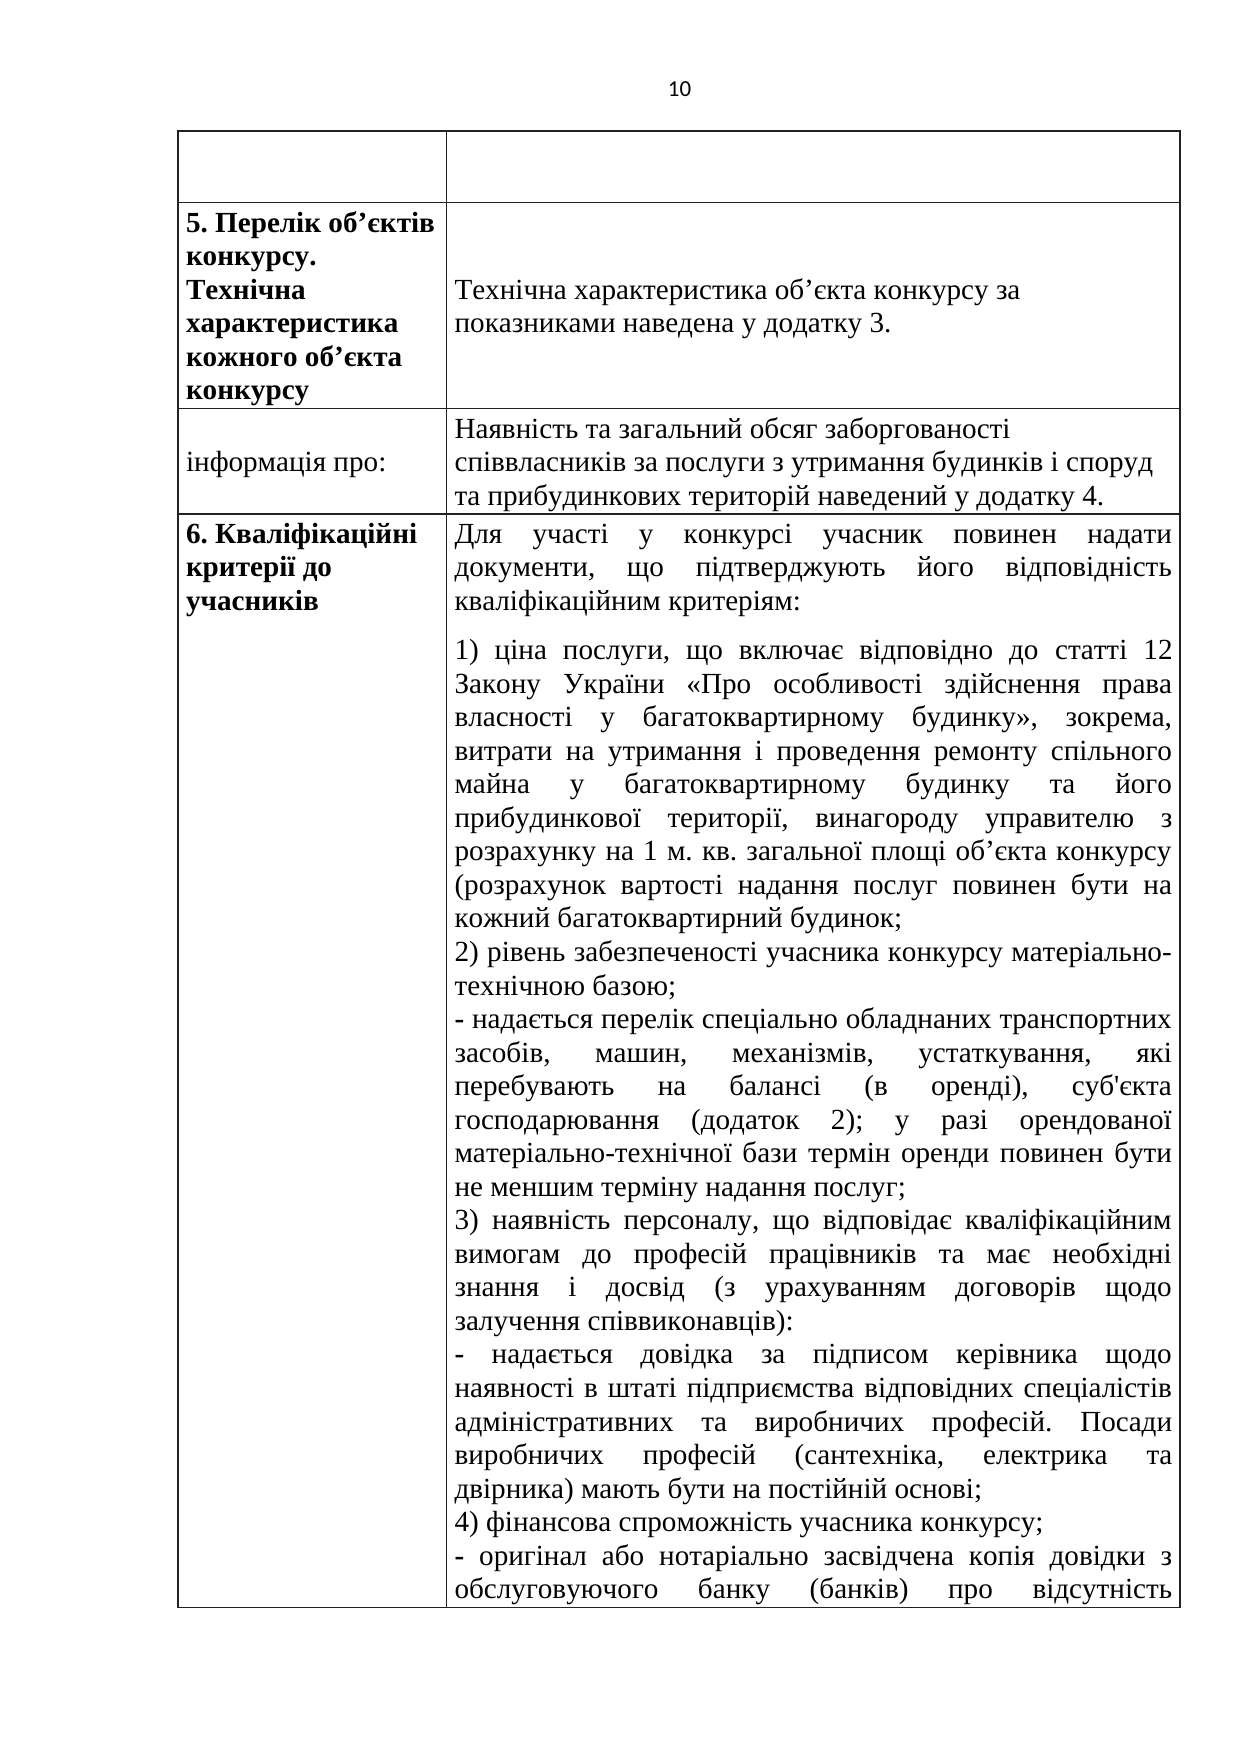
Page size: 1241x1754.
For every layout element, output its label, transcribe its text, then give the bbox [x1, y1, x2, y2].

table_cell Наявність та загальний обсяг заборгованості співвласників за послуги з утримання будинків і споруд та прибудинкових територій наведений у додатку 4. [447, 409, 1179, 513]
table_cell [179, 515, 446, 1607]
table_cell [447, 132, 1179, 202]
table_cell 5. Перелік об’єктів конкурсу. Технічна характеристика кожного об’єкта конкурсу [179, 203, 446, 408]
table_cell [179, 132, 446, 202]
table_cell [447, 515, 1179, 1607]
table_cell Технічна характеристика об’єкта конкурсу за показниками наведена у додатку 3. [447, 203, 1179, 408]
table_cell інформація про: [179, 409, 446, 513]
